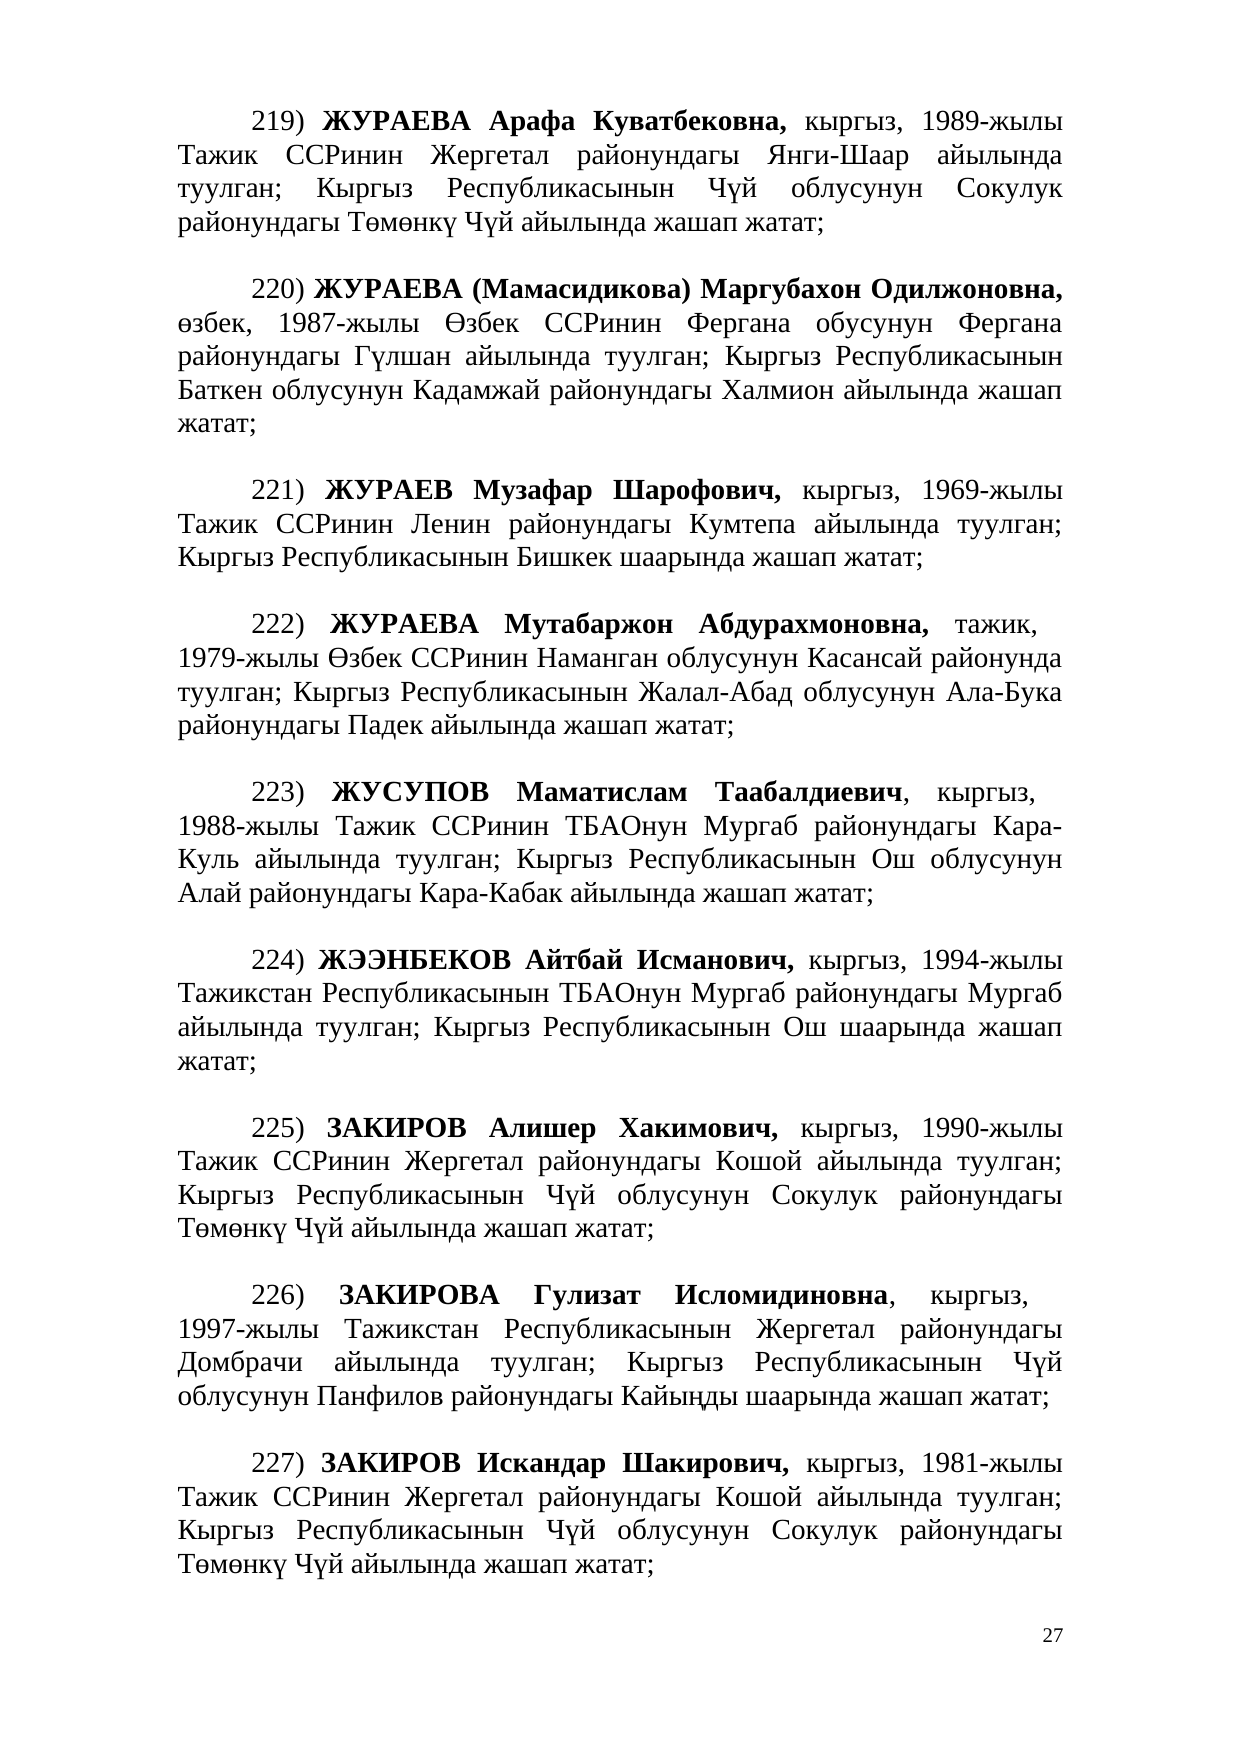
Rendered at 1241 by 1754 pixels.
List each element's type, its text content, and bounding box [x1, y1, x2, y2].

text 219) ЖУРАЕВА Арафа Куватбековна, кыргыз, 1989-жылы Тажик ССРинин Жергетал районундагы Янги-Шаар айылында туулган; Кыргыз Республикасынын Чүй облусунун Сокулук районундагы Төмөнкү Чүй айылында жашап жатат; [177, 103, 1063, 238]
text 226) ЗАКИРОВА Гулизат Исломидиновна, кыргыз, 1997-жылы Тажикстан Республикасынын Жергетал районундагы Домбрачи айылында туулган; Кыргыз Республикасынын Чүй облусунун Панфилов районундагы Кайыңды шаарында жашап жатат; [177, 1277, 1063, 1412]
text 225) ЗАКИРОВ Алишер Хакимович, кыргыз, 1990-жылы Тажик ССРинин Жергетал районундагы Кошой айылында туулган; Кыргыз Республикасынын Чүй облусунун Сокулук районундагы Төмөнкү Чүй айылында жашап жатат; [177, 1110, 1063, 1244]
text 222) ЖУРАЕВА Мутабаржон Абдурахмоновна, тажик, 1979-жылы Өзбек ССРинин Наманган облусунун Касансай районунда туулган; Кыргыз Республикасынын Жалал-Абад облусунун Ала-Бука районундагы Падек айылында жашап жатат; [177, 607, 1063, 741]
text 223) ЖУСУПОВ Маматислам Таабалдиевич, кыргыз, 1988-жылы Тажик ССРинин ТБАОнун Мургаб районундагы Кара-Куль айылында туулган; Кыргыз Республикасынын Ош облусунун Алай районундагы Кара-Кабак айылында жашап жатат; [177, 774, 1063, 908]
list 227) ЗАКИРОВ Искандар Шакирович, кыргыз, 1981-жылы Тажик ССРинин Жергетал районундагы Кошой айылында туулган; Кыргыз Республикасынын Чүй облусунун Сокулук районундагы Төмөнкү Чүй айылында жашап жатат; [177, 1445, 1063, 1579]
list 221) ЖУРАЕВ Музафар Шарофович, кыргыз, 1969-жылы Тажик ССРинин Ленин районундагы Кумтепа айылында туулган; Кыргыз Республикасынын Бишкек шаарында жашап жатат; [177, 472, 1063, 573]
text 224) ЖЭЭНБЕКОВ Айтбай Исманович, кыргыз, 1994-жылы Тажикстан Республикасынын ТБАОнун Мургаб районундагы Мургаб айылында туулган; Кыргыз Республикасынын Ош шаарында жашап жатат; [177, 942, 1063, 1076]
text 220) ЖУРАЕВА (Мамасидикова) Маргубахон Одилжоновна, өзбек, 1987-жылы Өзбек ССРинин Фергана обусунун Фергана районундагы Гүлшан айылында туулган; Кыргыз Республикасынын Баткен облусунун Кадамжай районундагы Халмион айылында жашап жатат; [177, 271, 1063, 439]
